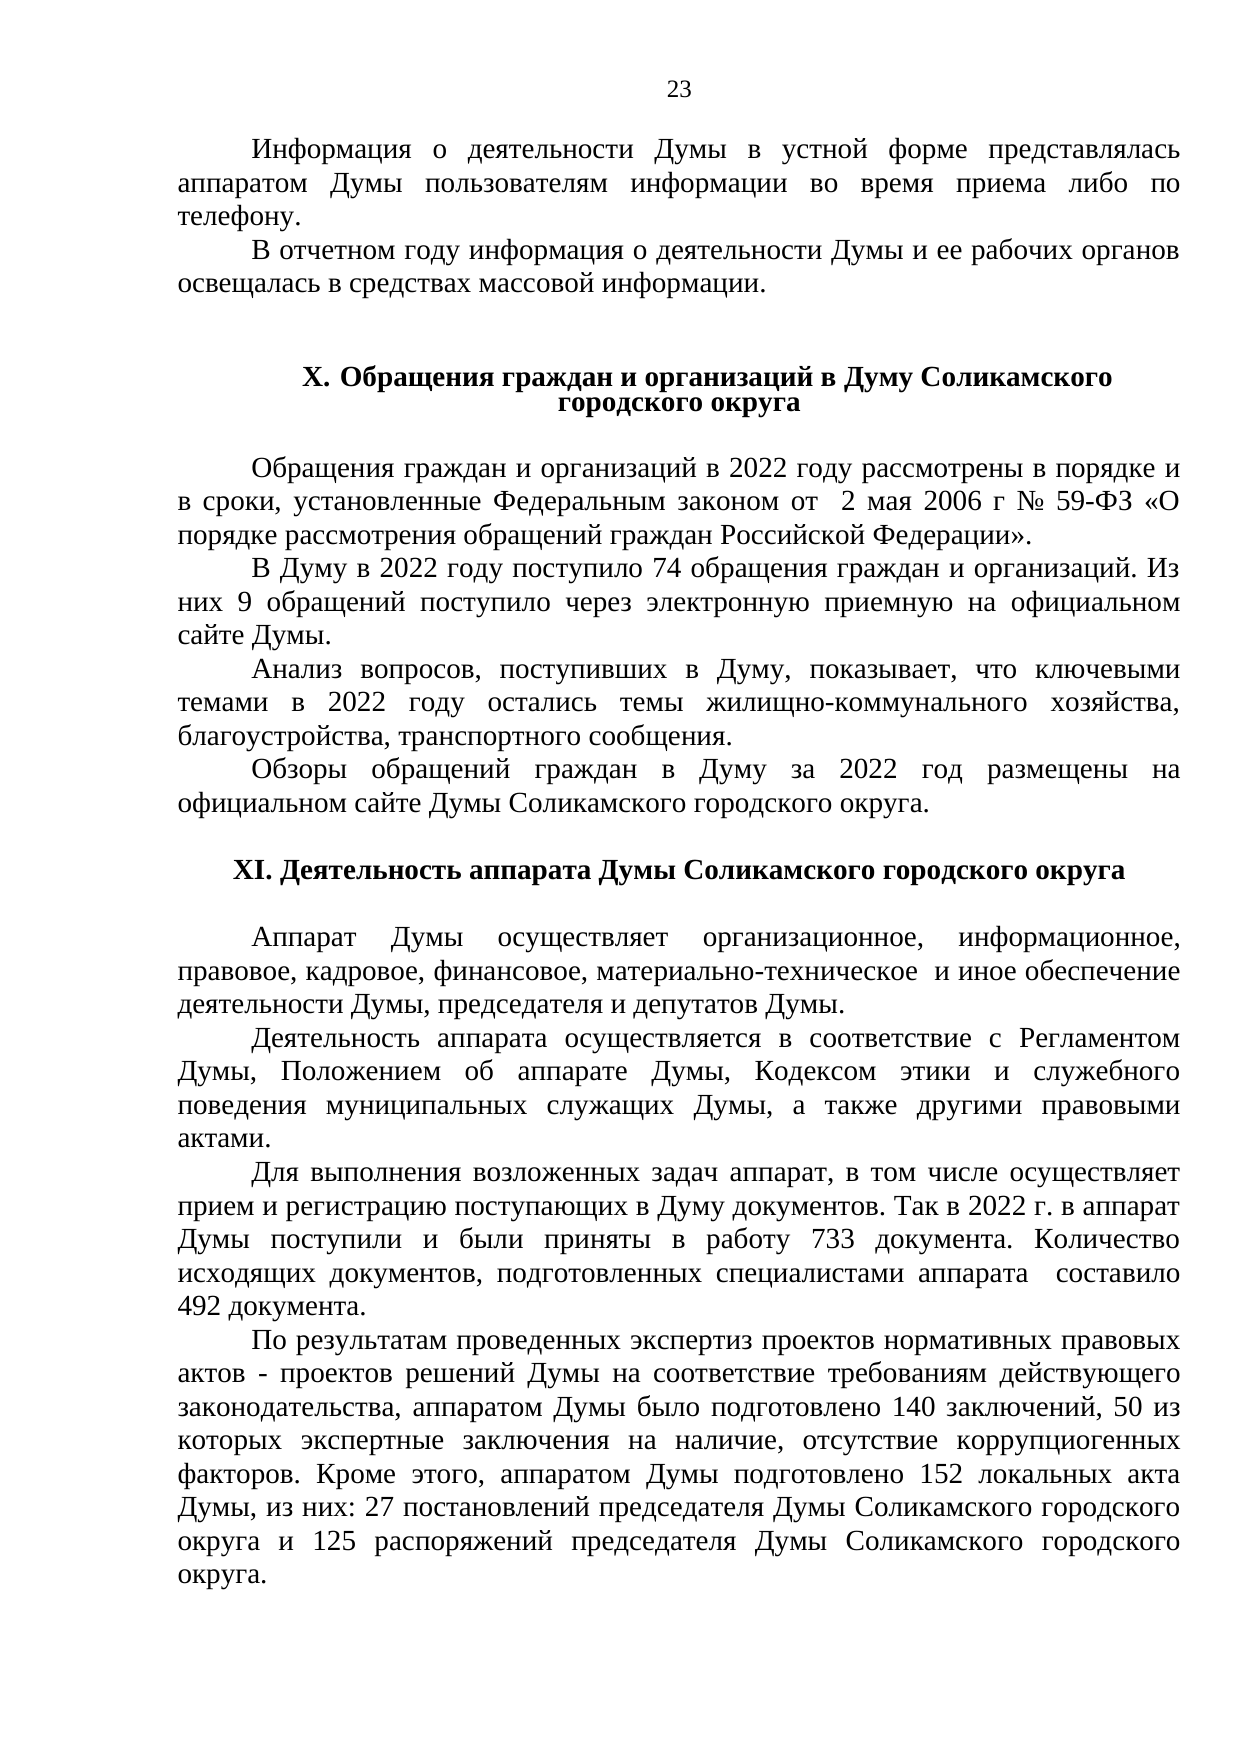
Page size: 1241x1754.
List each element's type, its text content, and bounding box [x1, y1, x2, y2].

text Деятельность аппарата осуществляется в соответствие с Регламентом Думы, Положением об аппарате Думы, Кодексом этики и служебного поведения муниципальных служащих Думы, а также другими правовыми актами. [177, 1020, 1181, 1154]
text В отчетном году информация о деятельности Думы и ее рабочих органов освещалась в средствах массовой информации. [177, 232, 1181, 299]
text В Думу в 2022 году поступило 74 обращения граждан и организаций. Из них 9 обращений поступило через электронную приемную на официальном сайте Думы. [177, 550, 1181, 651]
text Обзоры обращений граждан в Думу за 2022 год размещены на официальном сайте Думы Соликамского городского округа. [177, 752, 1181, 819]
text XI. Деятельность аппарата Думы Соликамского городского округа [177, 852, 1181, 886]
text Обращения граждан и организаций в 2022 году рассмотрены в порядке и в сроки, установленные Федеральным законом от 2 мая 2006 г № 59-ФЗ «О порядке рассмотрения обращений граждан Российской Федерации». [177, 450, 1181, 550]
text X. Обращения граждан и организаций в Думу Соликамского городского округа [177, 366, 1181, 416]
text По результатам проведенных экспертиз проектов нормативных правовых актов - проектов решений Думы на соответствие требованиям действующего законодательства, аппаратом Думы было подготовлено 140 заключений, 50 из которых экспертные заключения на наличие, отсутствие коррупциогенных факторов. Кроме этого, аппаратом Думы подготовлено 152 локальных акта Думы, из них: 27 постановлений председателя Думы Соликамского городского округа и 125 распоряжений председателя Думы Соликамского городского округа. [177, 1322, 1181, 1590]
text Анализ вопросов, поступивших в Думу, показывает, что ключевыми темами в 2022 году остались темы жилищно-коммунального хозяйства, благоустройства, транспортного сообщения. [177, 651, 1181, 752]
text Аппарат Думы осуществляет организационное, информационное, правовое, кадровое, финансовое, материально-техническое и иное обеспечение деятельности Думы, председателя и депутатов Думы. [177, 919, 1181, 1020]
text Для выполнения возложенных задач аппарат, в том числе осуществляет прием и регистрацию поступающих в Думу документов. Так в 2022 г. в аппарат Думы поступили и были приняты в работу 733 документа. Количество исходящих документов, подготовленных специалистами аппарата составило 492 документа. [177, 1154, 1181, 1322]
text Информация о деятельности Думы в устной форме представлялась аппаратом Думы пользователям информации во время приема либо по телефону. [177, 131, 1181, 232]
